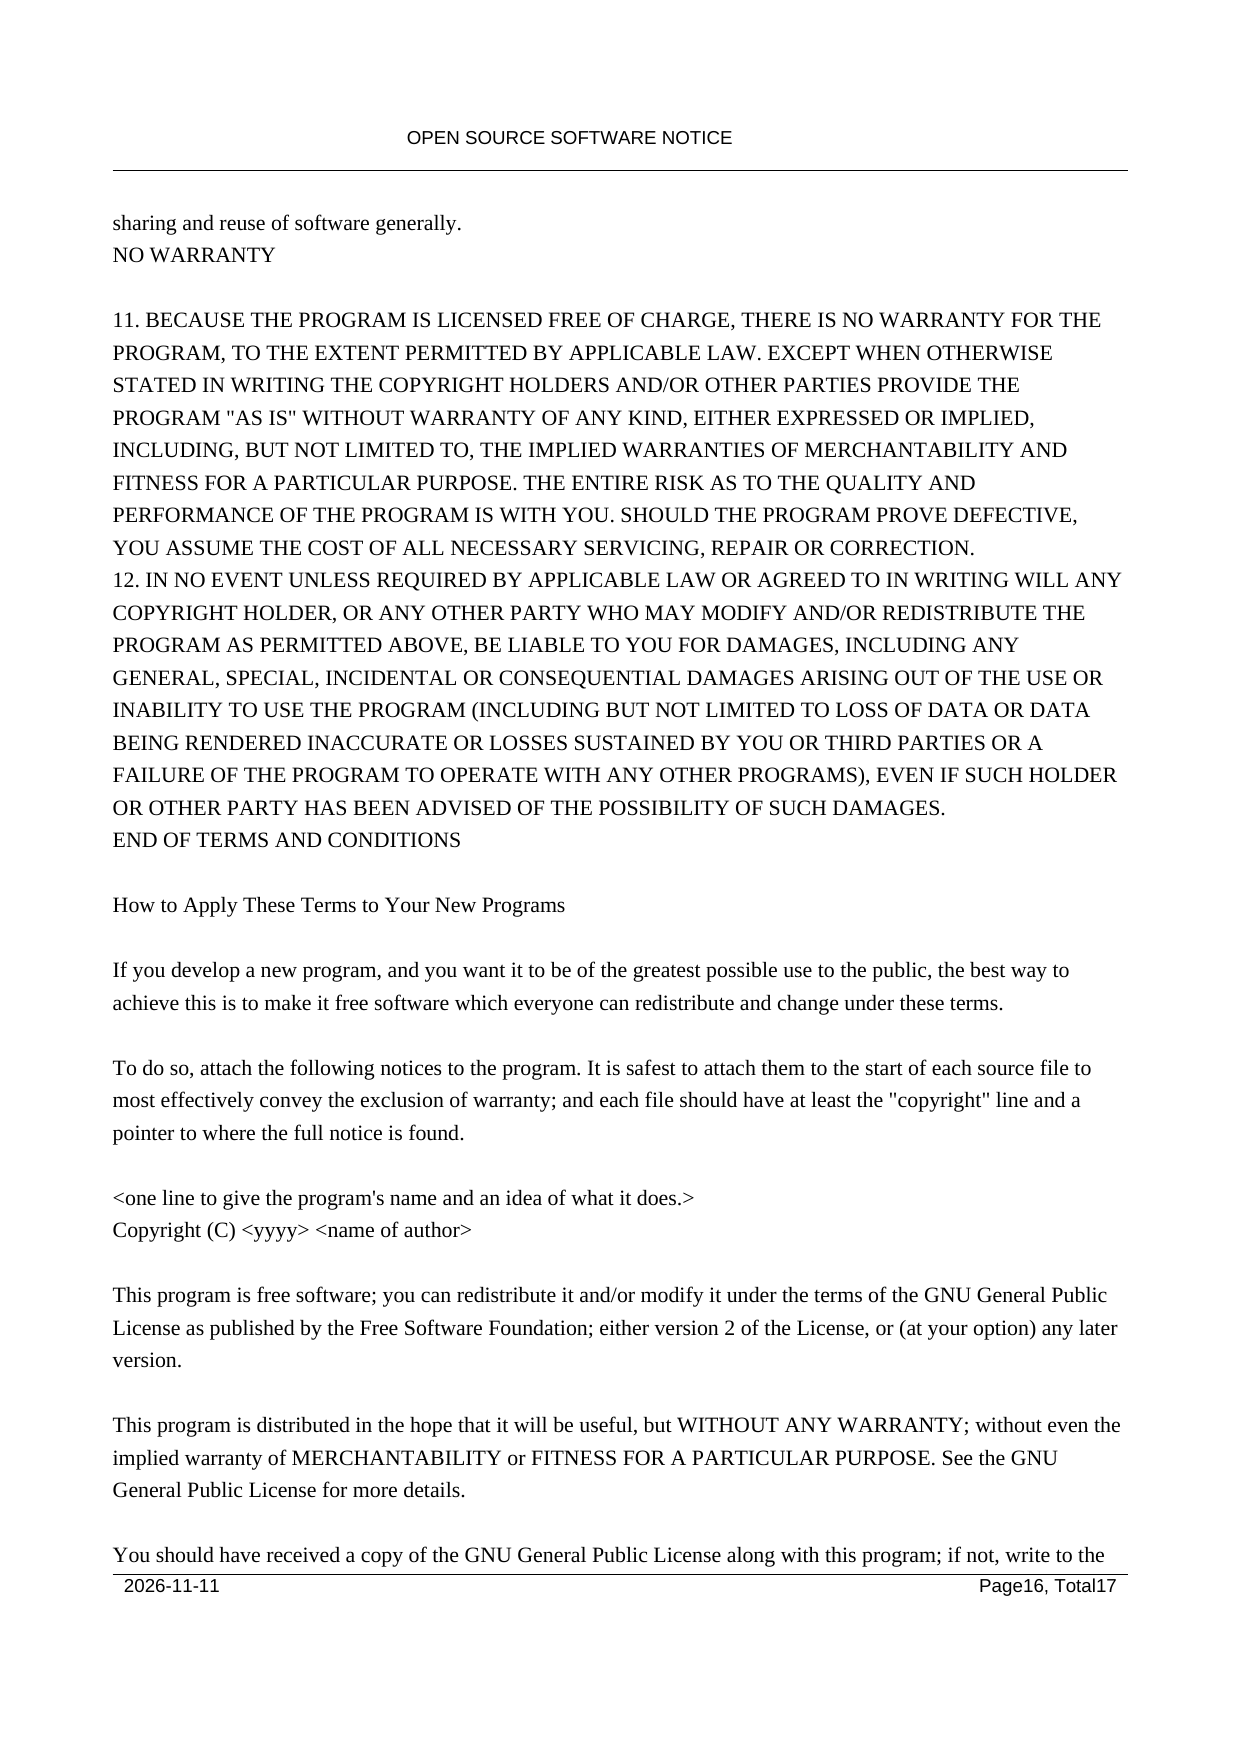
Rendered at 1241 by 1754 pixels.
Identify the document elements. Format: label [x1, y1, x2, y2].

text [112, 206, 1128, 1571]
